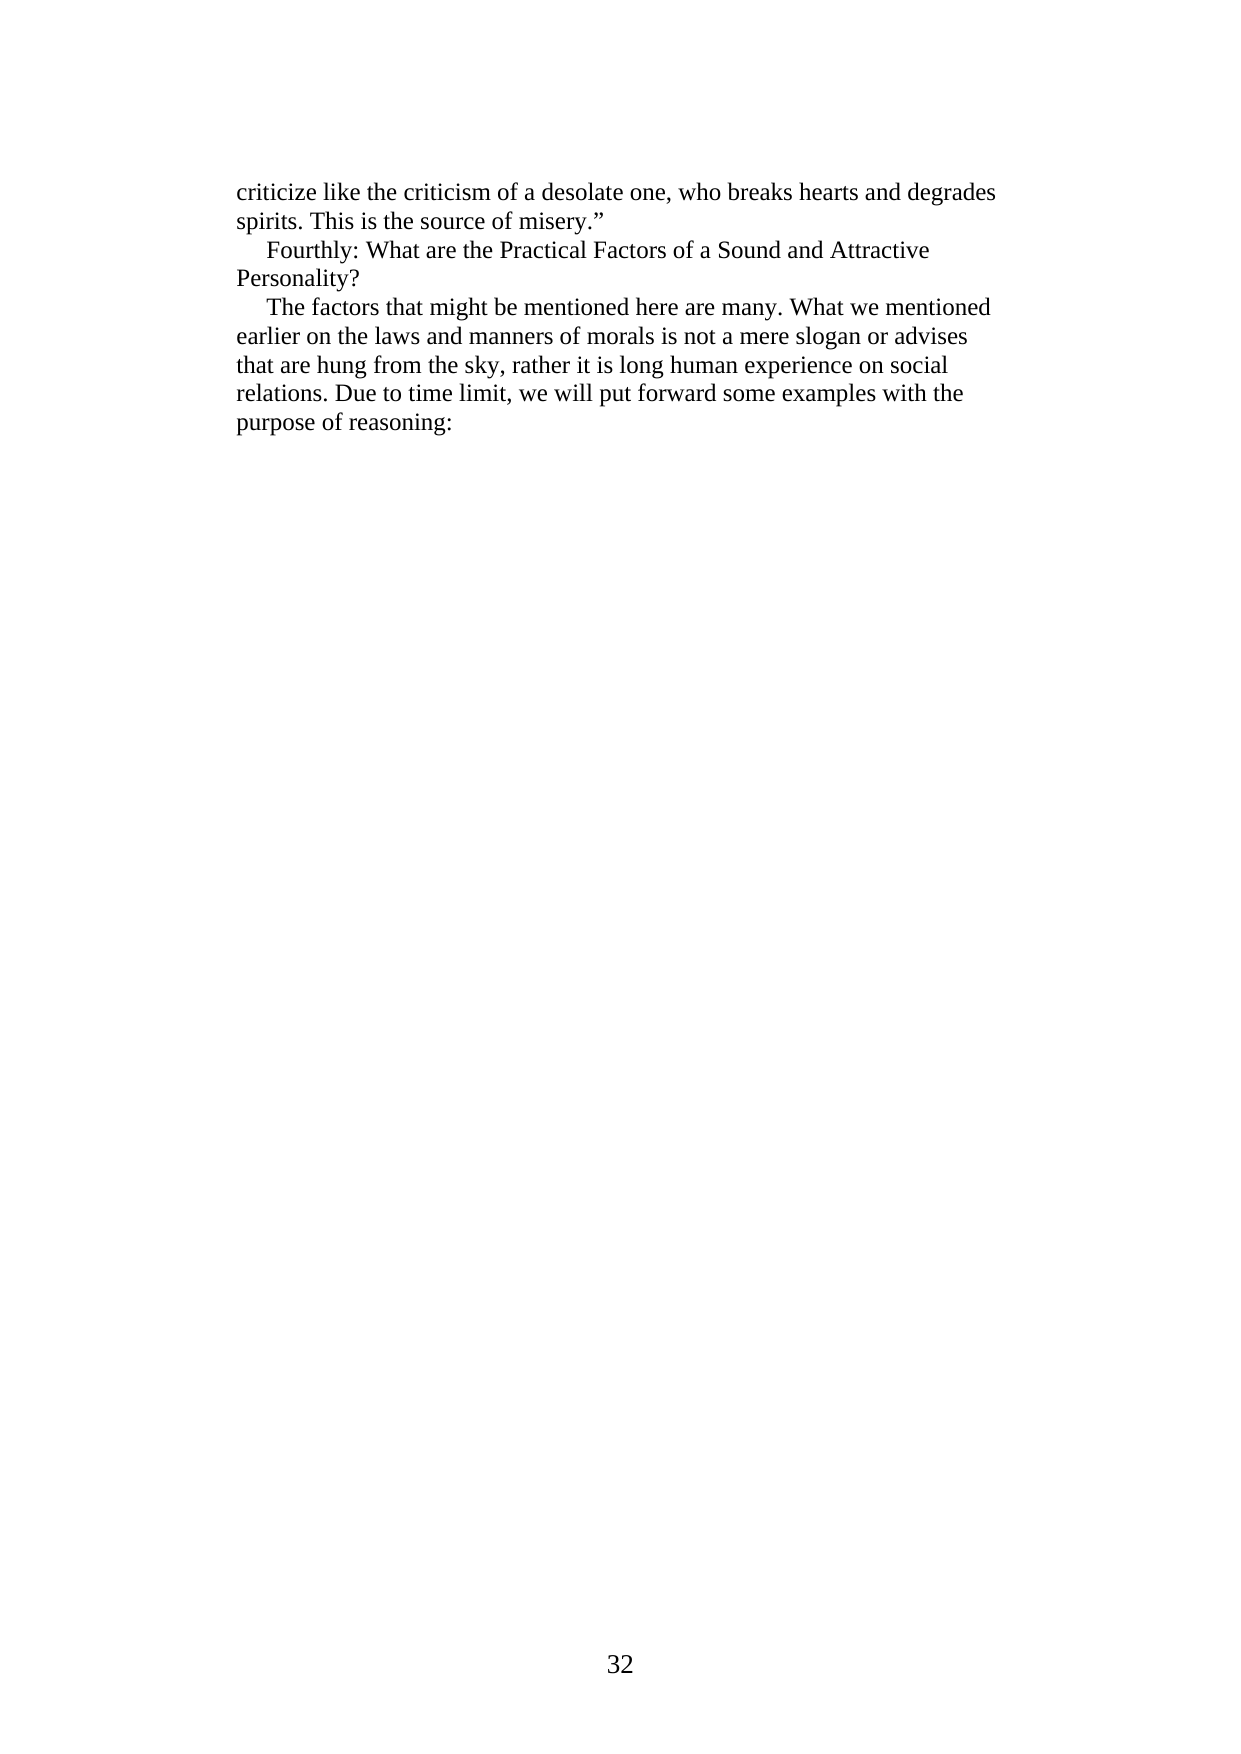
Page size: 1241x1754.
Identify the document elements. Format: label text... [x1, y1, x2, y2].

text The factors that might be mentioned here are many. What we mentioned earlier on the laws and manners of morals is not a mere slogan or advises that are hung from the sky, rather it is long human experience on social relations. Due to time limit, we will put forward some examples with the purpose of reasoning: [236, 292, 1004, 436]
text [236, 177, 1004, 235]
text Fourthly: What are the Practical Factors of a Sound and Attractive Personality? [236, 235, 1004, 292]
